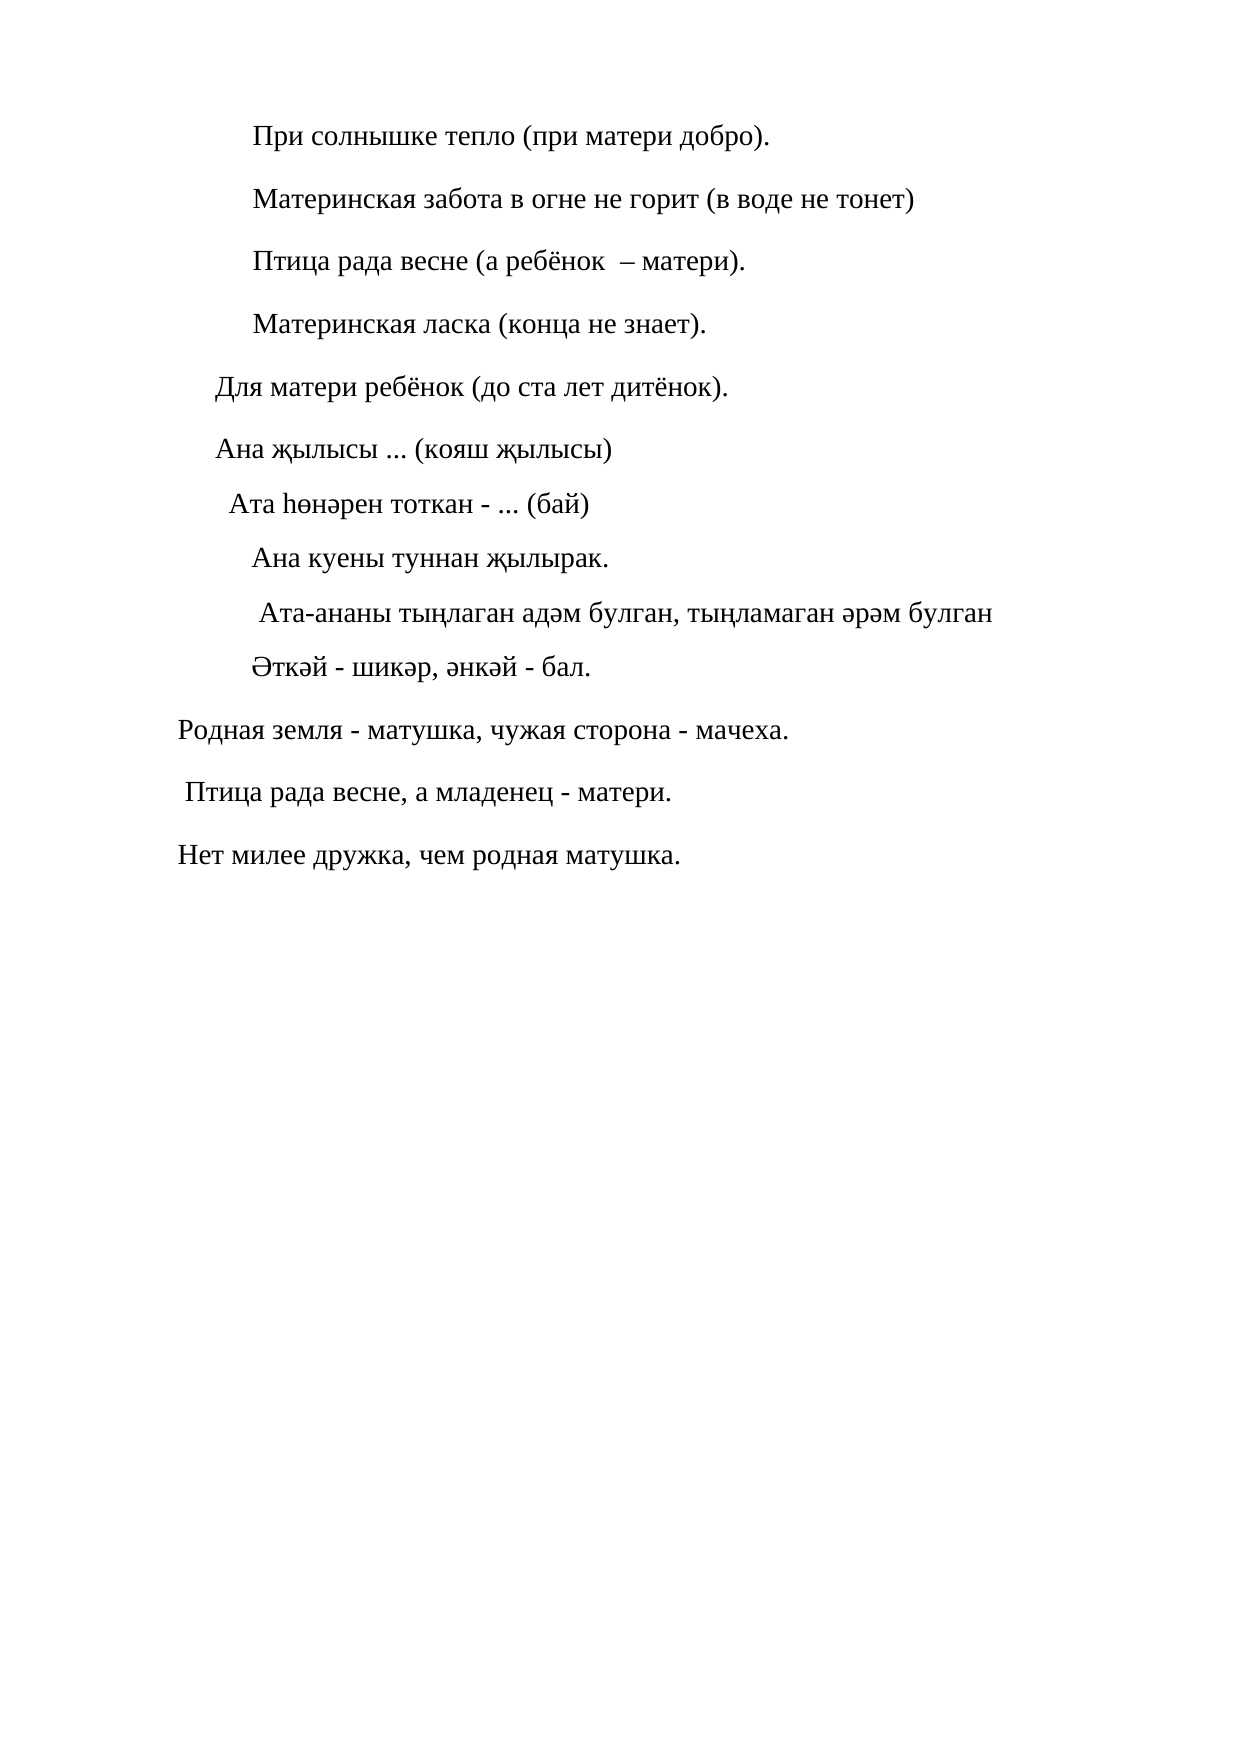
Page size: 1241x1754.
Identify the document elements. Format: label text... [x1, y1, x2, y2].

text Ана җылысы ... (кояш җылысы) [215, 432, 1152, 465]
text Әткәй - шикәр, әнкәй - бал. [177, 649, 1152, 683]
text Материнская ласка (конца не знает). [252, 306, 1152, 340]
text Ана куены туннан җылырак. [177, 540, 1152, 574]
text Птица рада весне, а младенец - матери. [177, 774, 1152, 808]
text Ата-ананы тыңлаган адәм булган, тыңламаган әрәм булган [177, 595, 1152, 628]
text Птица рада весне (а ребёнок – матери). [252, 243, 1152, 277]
text Родная земля - матушка, чужая сторона - мачеха. [177, 712, 1152, 745]
text Нет милее дружка, чем родная матушка. [177, 837, 1152, 871]
text При солнышке тепло (при матери добро). [252, 118, 1152, 152]
text Ата һөнәрен тоткан - ... (бай) [177, 486, 1152, 519]
text Материнская забота в огне не горит (в воде не тонет) [252, 181, 1152, 214]
text Для матери ребёнок (до ста лет дитёнок). [215, 369, 1152, 402]
